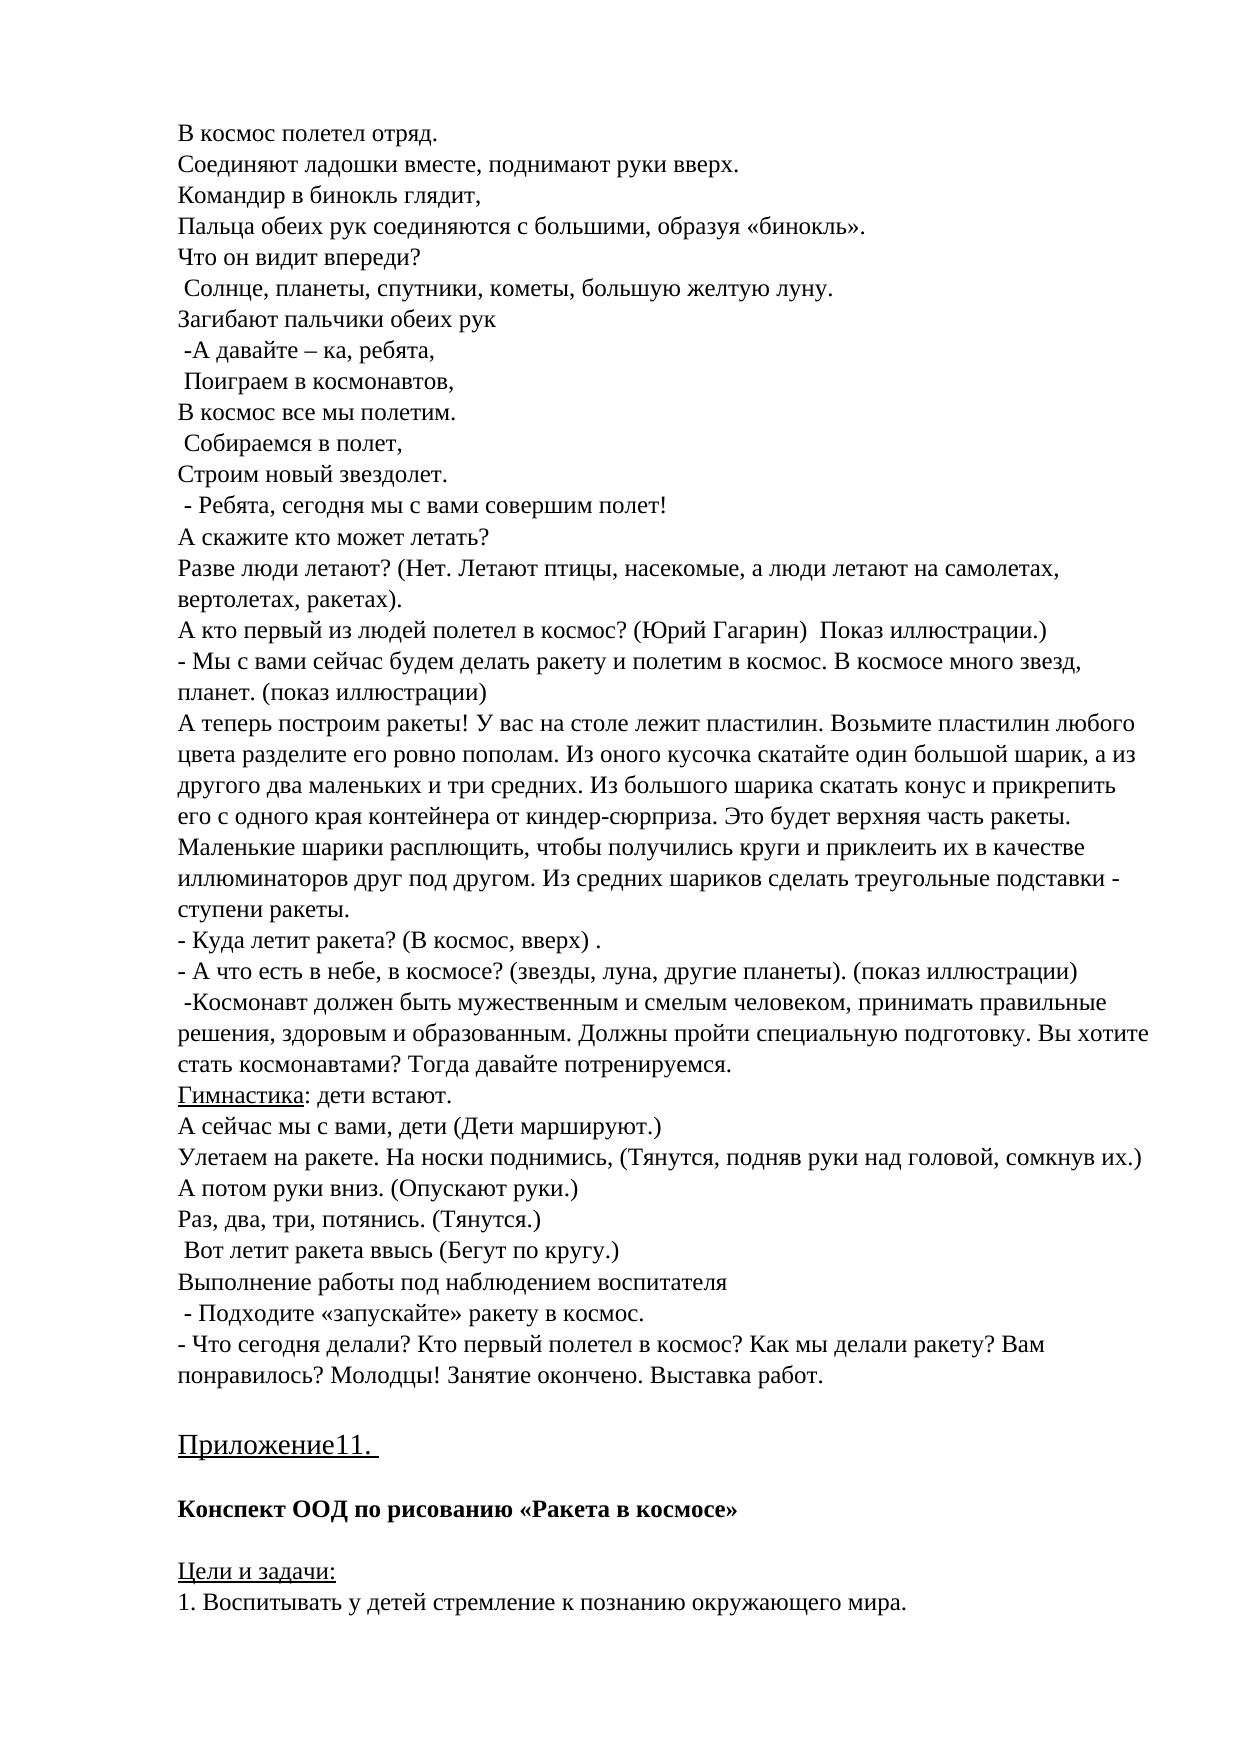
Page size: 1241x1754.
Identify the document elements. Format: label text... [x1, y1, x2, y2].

text Загибают пальчики обеих рук [177, 304, 1152, 333]
text - Куда летит ракета? (В космос, вверх) . [177, 925, 1152, 954]
text Раз, два, три, потянись. (Тянутся.) [177, 1204, 1152, 1233]
text Солнце, планеты, спутники, кометы, большую желтую луну. [177, 273, 1152, 302]
text - Ребята, сегодня мы с вами совершим полет! [177, 491, 1152, 519]
text - Подходите «запускайте» ракету в космос. [177, 1298, 1152, 1326]
text - А что есть в небе, в космосе? (звезды, луна, другие планеты). (показ иллюстрации) [177, 956, 1152, 985]
text -А давайте – ка, ребята, [177, 335, 1152, 364]
text А потом руки вниз. (Опускают руки.) [177, 1173, 1152, 1202]
text Строим новый звездолет. [177, 459, 1152, 488]
text А теперь построим ракеты! У вас на столе лежит пластилин. Возьмите пластилин любого цвета разделите его ровно пополам. Из оного кусочка скатайте один большой шарик, а из другого два маленьких и три средних. Из большого шарика скатать конус и прикрепить его с одного края контейнера от киндер-сюрприза. Это будет верхняя часть ракеты. Маленькие шарики расплющить, чтобы получились круги и приклеить их в качестве иллюминаторов друг под другом. Из средних шариков сделать треугольные подставки - ступени ракеты. [177, 708, 1152, 923]
text А кто первый из людей полетел в космос? (Юрий Гагарин) Показ иллюстрации.) [177, 615, 1152, 643]
text Гимнастика: дети встают. [177, 1080, 1152, 1109]
text Поиграем в космонавтов, [177, 366, 1152, 395]
text Конспект ООД по рисованию «Ракета в космосе» [177, 1494, 1152, 1523]
text - Что сегодня делали? Кто первый полетел в космос? Как мы делали ракету? Вам понравилось? Молодцы! Занятие окончено. Выставка работ. [177, 1329, 1152, 1388]
text Что он видит впереди? [177, 242, 1152, 271]
text Улетаем на ракете. На носки поднимись, (Тянутся, подняв руки над головой, сомкнув их.) [177, 1142, 1152, 1171]
text Командир в бинокль глядит, [177, 180, 1152, 209]
text А сейчас мы с вами, дети (Дети маршируют.) [177, 1111, 1152, 1140]
text Пальца обеих рук соединяются с большими, образуя «бинокль». [177, 211, 1152, 240]
text -Космонавт должен быть мужественным и смелым человеком, принимать правильные решения, здоровым и образованным. Должны пройти специальную подготовку. Вы хотите стать космонавтами? Тогда давайте потренируемся. [177, 987, 1152, 1078]
text Вот летит ракета ввысь (Бегут по кругу.) [177, 1236, 1152, 1264]
text Выполнение работы под наблюдением воспитателя [177, 1267, 1152, 1295]
text А скажите кто может летать? [177, 522, 1152, 550]
text Соединяют ладошки вместе, поднимают руки вверх. [177, 149, 1152, 178]
text В космос полетел отряд. [177, 118, 1152, 147]
text В космос все мы полетим. [177, 397, 1152, 426]
text 1. Воспитывать у детей стремление к познанию окружающего мира. [177, 1587, 1152, 1616]
text Цели и задачи: [177, 1556, 1152, 1585]
text - Мы с вами сейчас будем делать ракету и полетим в космос. В космосе много звезд, планет. (показ иллюстрации) [177, 646, 1152, 706]
text Разве люди летают? (Нет. Летают птицы, насекомые, а люди летают на самолетах, вертолетах, ракетах). [177, 553, 1152, 612]
text Приложение11. [177, 1427, 1152, 1461]
text Собираемся в полет, [177, 428, 1152, 457]
